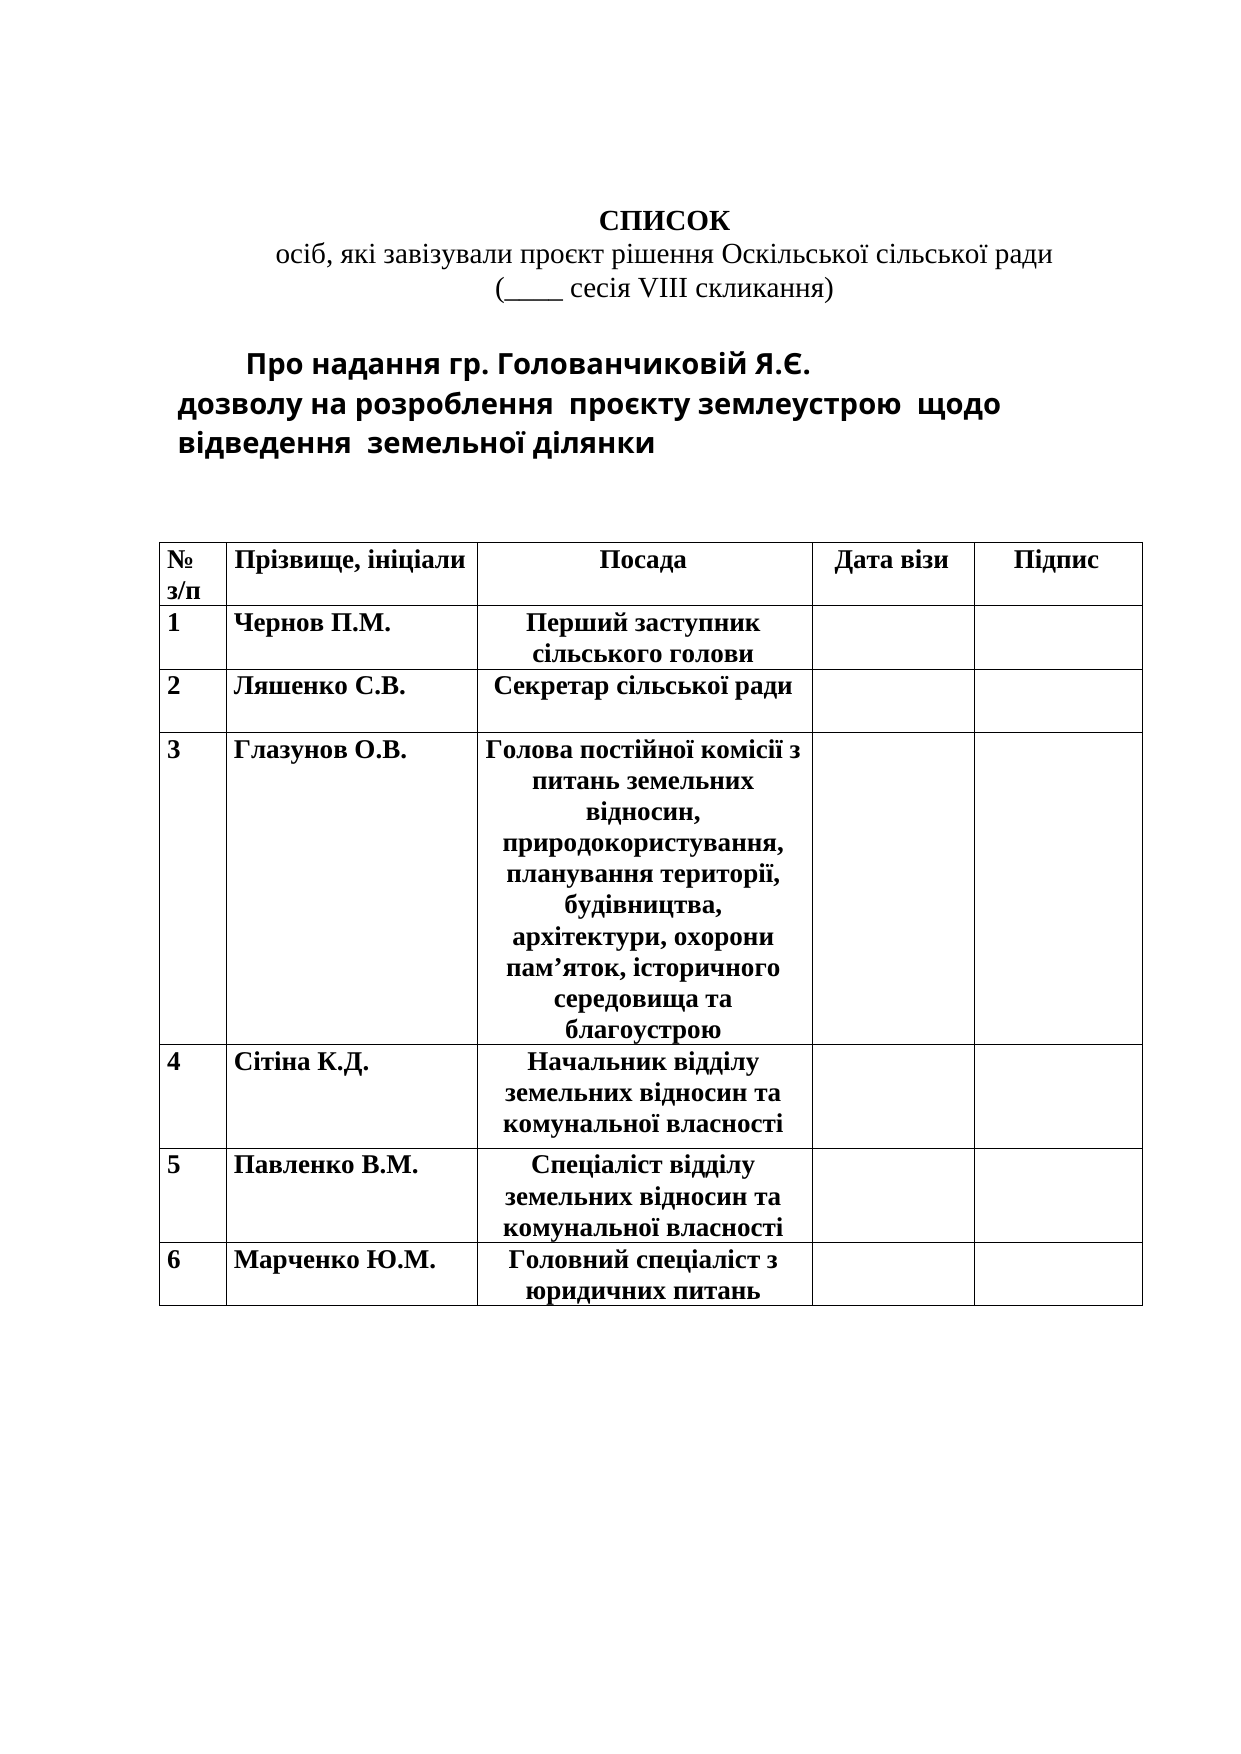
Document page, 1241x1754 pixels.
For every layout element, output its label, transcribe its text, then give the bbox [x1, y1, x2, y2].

table_cell Перший заступник сільського голови [478, 606, 812, 668]
text відведення земельної ділянки [177, 423, 1152, 462]
table_cell [813, 1149, 974, 1242]
table_cell [975, 1243, 1142, 1305]
table_cell [813, 606, 974, 668]
text дозволу на розроблення проєкту землеустрою щодо [177, 383, 1152, 423]
table_cell Голова постійної комісії з питань земельних відносин, природокористування, планування території, будівництва, архітектури, охорони пам’яток, історичного середовища та благоустрою [478, 733, 812, 1044]
table_cell 5 [160, 1149, 226, 1242]
table_header Дата візи [813, 543, 974, 605]
table_cell [975, 1045, 1142, 1147]
text СПИСОК [177, 203, 1152, 237]
table_cell [975, 1149, 1142, 1242]
table_cell 1 [160, 606, 226, 668]
table_cell Сітіна К.Д. [227, 1045, 477, 1147]
table_cell Спеціаліст відділу земельних відносин та комунальної власності [478, 1149, 812, 1242]
table_cell Головний спеціаліст з юридичних питань [478, 1243, 812, 1305]
table_cell Секретар сільської ради [478, 670, 812, 732]
text (____ сесія VIІІ скликання) [177, 270, 1152, 304]
table_cell [813, 1045, 974, 1147]
table_cell 6 [160, 1243, 226, 1305]
table_cell [975, 670, 1142, 732]
table_cell Чернов П.М. [227, 606, 477, 668]
table_header Прізвище, ініціали [227, 543, 477, 605]
table_cell 4 [160, 1045, 226, 1147]
table_cell [975, 733, 1142, 1044]
table_cell Павленко В.М. [227, 1149, 477, 1242]
table_cell Начальник відділу земельних відносин та комунальної власності [478, 1045, 812, 1147]
table_cell 2 [160, 670, 226, 732]
table_header Підпис [975, 543, 1142, 605]
table_cell [813, 1243, 974, 1305]
text осіб, які завізували проєкт рішення Оскільської сільської ради [177, 237, 1152, 270]
table_cell 3 [160, 733, 226, 1044]
table_cell [975, 606, 1142, 668]
table_header № з/п [160, 543, 226, 605]
table_header Посада [478, 543, 812, 605]
table_cell Глазунов О.В. [227, 733, 477, 1044]
table_cell Ляшенко С.В. [227, 670, 477, 732]
text Про надання гр. Голованчиковій Я.Є. [177, 343, 1152, 383]
table_cell Марченко Ю.М. [227, 1243, 477, 1305]
table_cell [813, 733, 974, 1044]
table_cell [813, 670, 974, 732]
